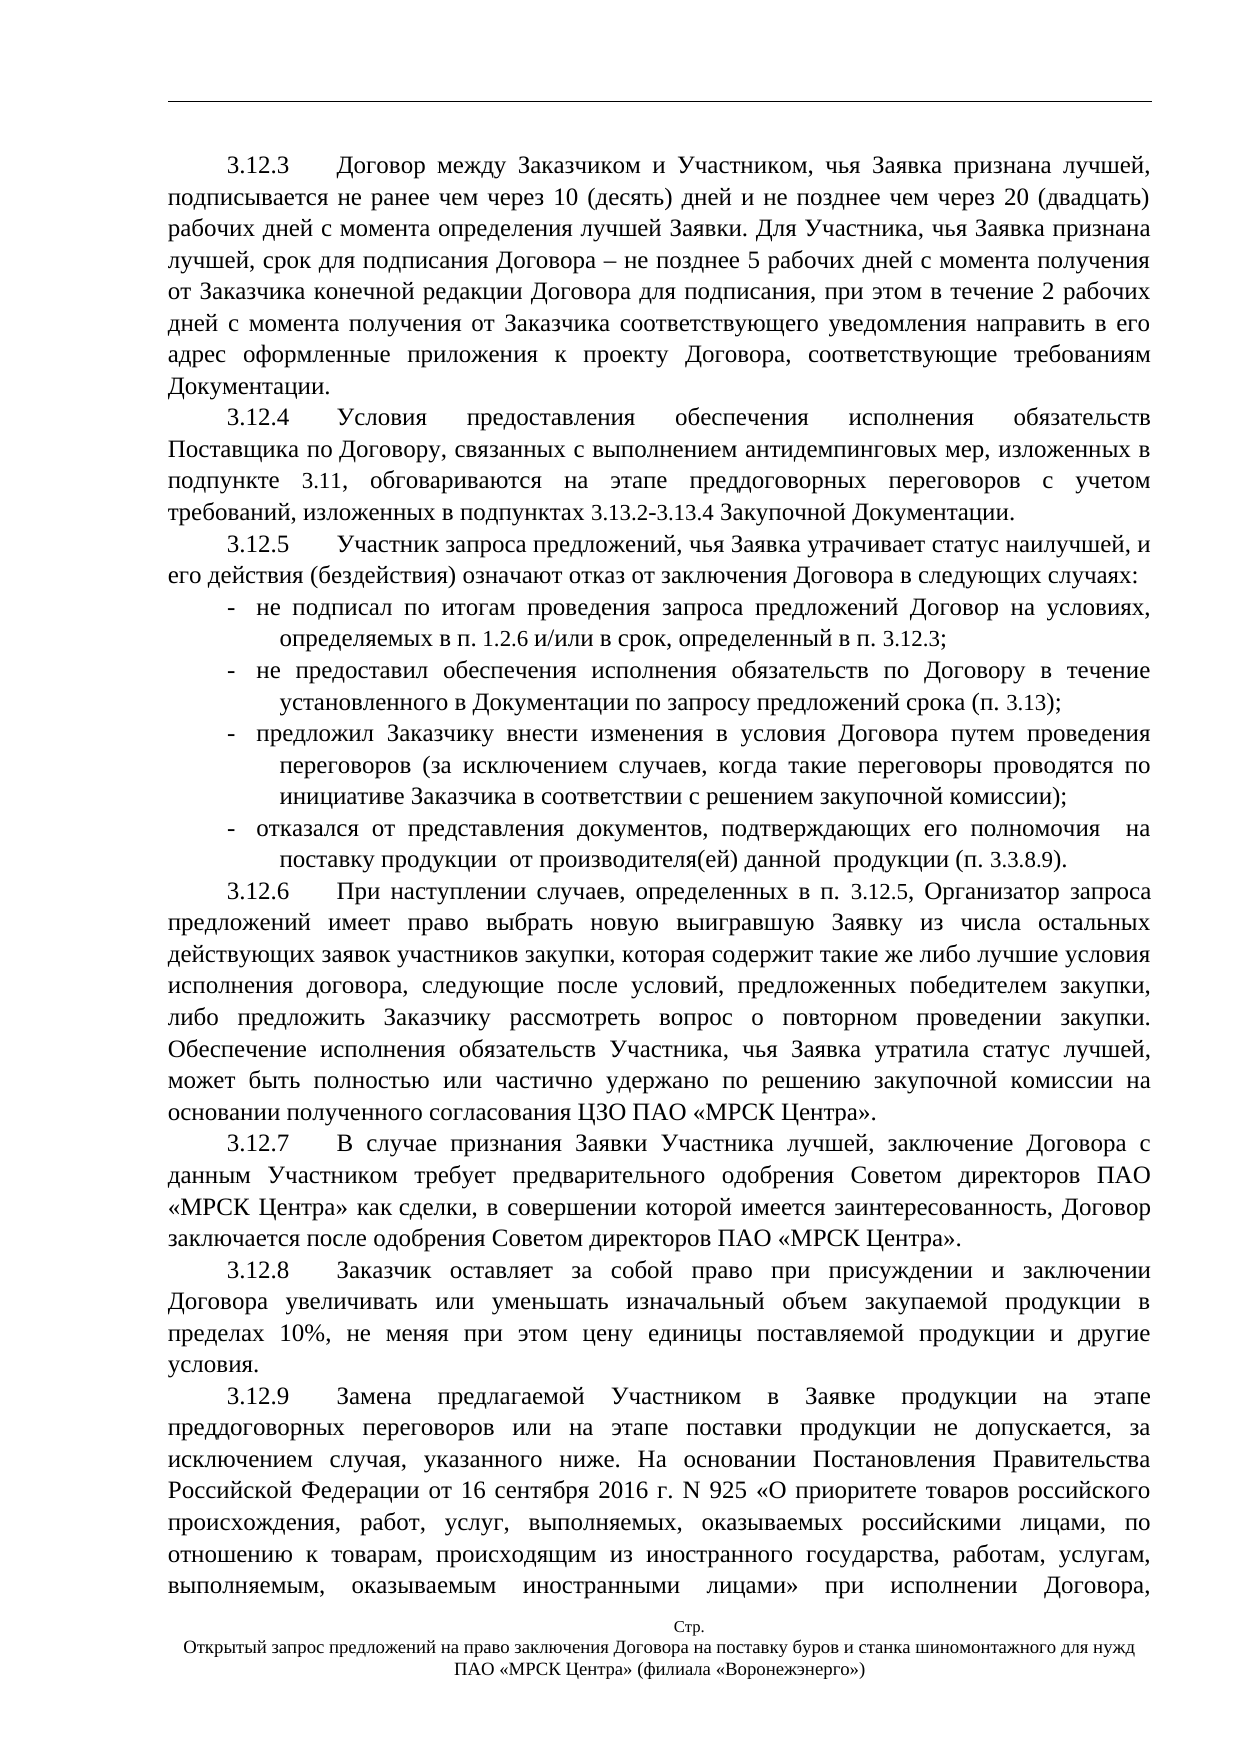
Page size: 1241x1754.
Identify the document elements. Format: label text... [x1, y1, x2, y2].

list Договор между Заказчиком и Участником, чья Заявка признана лучшей, подписывается не ранее чем через 10 (десять) дней и не позднее чем через 20 (двадцать) рабочих дней с момента определения лучшей Заявки. Для Участника, чья Заявка признана лучшей, срок для подписания Договора – не позднее 5 рабочих дней с момента получения от Заказчика конечной редакции Договора для подписания, при этом в течение 2 рабочих дней с момента получения от Заказчика соответствующего уведомления направить в его адрес оформленные приложения к проекту Договора, соответствующие требованиям Документации. [168, 150, 1152, 400]
list Условия предоставления обеспечения исполнения обязательств Поставщика по Договору, связанных с выполнением антидемпинговых мер, изложенных в подпункте 3.11, обговариваются на этапе преддоговорных переговоров с учетом требований, изложенных в подпунктах 3.13.2-3.13.4 Закупочной Документации. [168, 402, 1152, 526]
list отказался от представления документов, подтверждающих его полномочия на поставку продукции от производителя(ей) данной продукции (п. 3.3.8.9). [227, 813, 1152, 873]
list не предоставил обеспечения исполнения обязательств по Договору в течение установленного в Документации по запросу предложений срока (п. 3.13); [227, 655, 1152, 715]
list Заказчик оставляет за собой право при присуждении и заключении Договора увеличивать или уменьшать изначальный объем закупаемой продукции в пределах 10%, не меняя при этом цену единицы поставляемой продукции и другие условия. [168, 1255, 1152, 1378]
list В случае признания Заявки Участника лучшей, заключение Договора с данным Участником требует предварительного одобрения Советом директоров ПАО «МРСК Центра» как сделки, в совершении которой имеется заинтересованность, Договор заключается после одобрения Советом директоров ПАО «МРСК Центра». [168, 1128, 1152, 1252]
list Участник запроса предложений, чья Заявка утрачивает статус наилучшей, и его действия (бездействия) означают отказ от заключения Договора в следующих случаях: [168, 529, 1152, 589]
list не подписал по итогам проведения запроса предложений Договор на условиях, определяемых в п. 1.2.6 и/или в срок, определенный в п. 3.12.3; [227, 592, 1152, 652]
list предложил Заказчику внести изменения в условия Договора путем проведения переговоров (за исключением случаев, когда такие переговоры проводятся по инициативе Заказчика в соответствии с решением закупочной комиссии); [227, 718, 1152, 810]
list При наступлении случаев, определенных в п. 3.12.5, Организатор запроса предложений имеет право выбрать новую выигравшую Заявку из числа остальных действующих заявок участников закупки, которая содержит такие же либо лучшие условия исполнения договора, следующие после условий, предложенных победителем закупки, либо предложить Заказчику рассмотреть вопрос о повторном проведении закупки. Обеспечение исполнения обязательств Участника, чья Заявка утратила статус лучшей, может быть полностью или частично удержано по решению закупочной комиссии на основании полученного согласования ЦЗО ПАО «МРСК Центра». [168, 876, 1152, 1126]
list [168, 1381, 1152, 1599]
